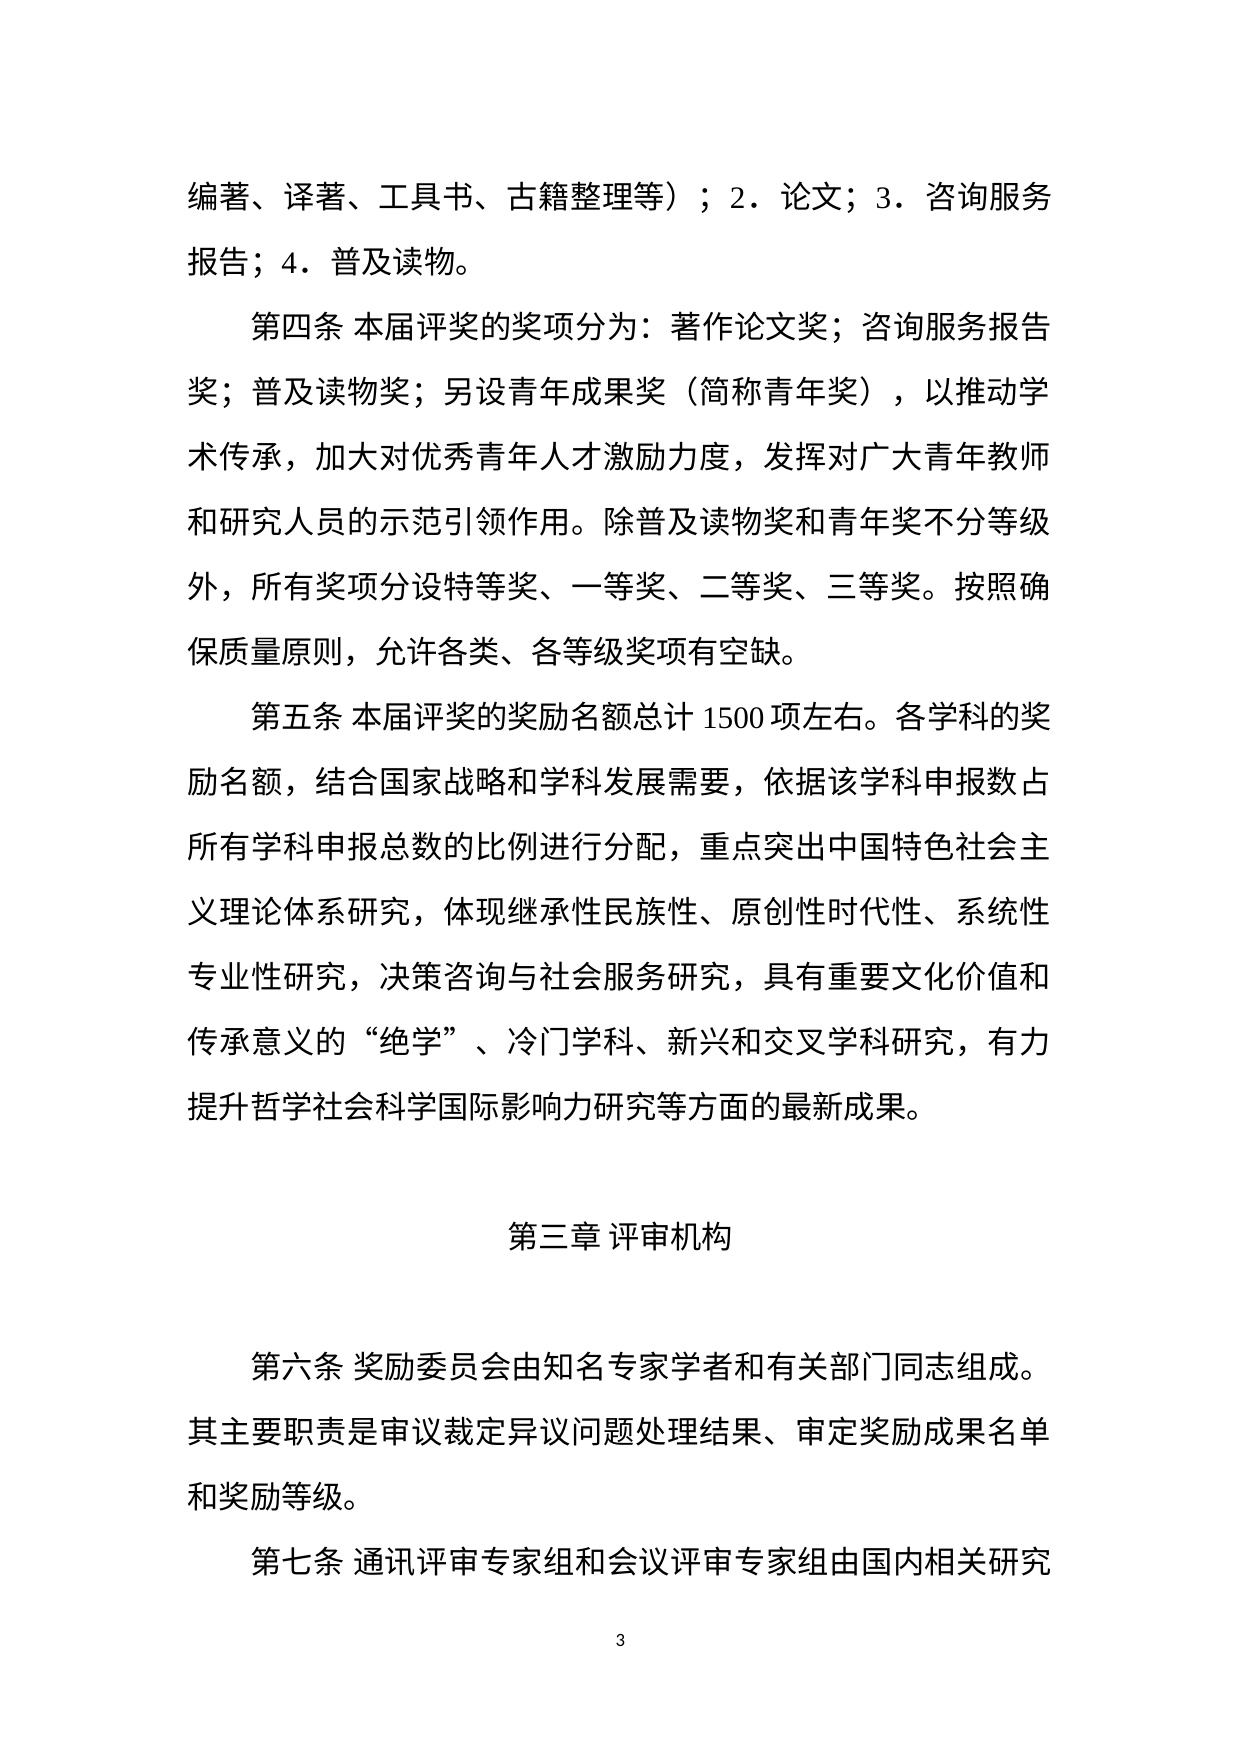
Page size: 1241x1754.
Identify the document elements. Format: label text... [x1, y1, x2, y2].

text 第三章 评审机构 [187, 1202, 1053, 1267]
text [187, 1527, 1053, 1592]
text 第六条 奖励委员会由知名专家学者和有关部门同志组成。其主要职责是审议裁定异议问题处理结果、审定奖励成果名单和奖励等级。 [187, 1332, 1053, 1527]
text 第四条 本届评奖的奖项分为：著作论文奖；咨询服务报告奖；普及读物奖；另设青年成果奖（简称青年奖），以推动学术传承，加大对优秀青年人才激励力度，发挥对广大青年教师和研究人员的示范引领作用。除普及读物奖和青年奖不分等级外，所有奖项分设特等奖、一等奖、二等奖、三等奖。按照确保质量原则，允许各类、各等级奖项有空缺。 [187, 292, 1053, 682]
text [187, 162, 1053, 292]
text 第五条 本届评奖的奖励名额总计1500项左右。各学科的奖励名额，结合国家战略和学科发展需要，依据该学科申报数占所有学科申报总数的比例进行分配，重点突出中国特色社会主义理论体系研究，体现继承性民族性、原创性时代性、系统性专业性研究，决策咨询与社会服务研究，具有重要文化价值和传承意义的“绝学”、冷门学科、新兴和交叉学科研究，有力提升哲学社会科学国际影响力研究等方面的最新成果。 [187, 682, 1053, 1137]
